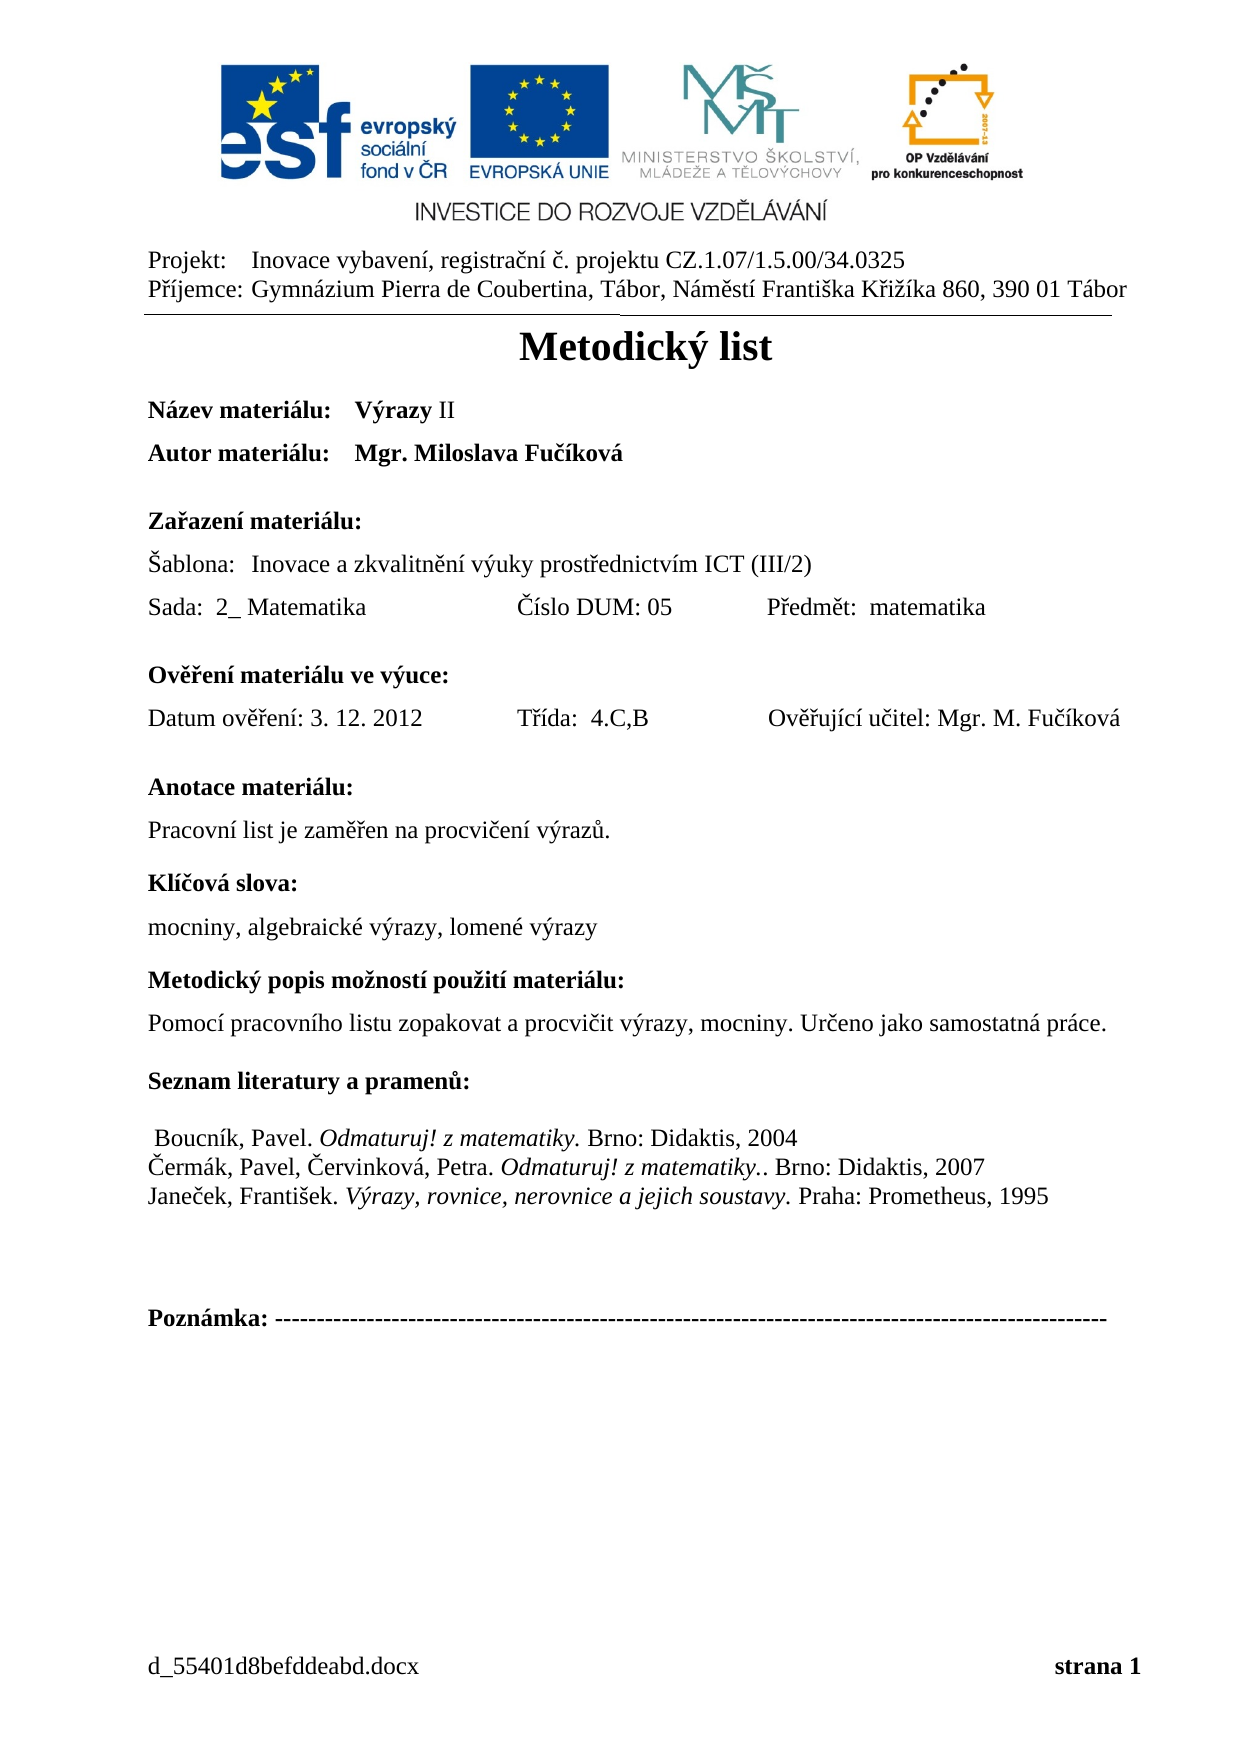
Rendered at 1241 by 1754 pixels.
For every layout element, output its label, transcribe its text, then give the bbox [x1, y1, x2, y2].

text Šablona: Inovace a zkvalitnění výuky prostřednictvím ICT (III/2) [148, 549, 1144, 578]
text Čermák, Pavel, Červinková, Petra. Odmaturuj! z matematiky.. Brno: Didaktis, 2007 [148, 1152, 1144, 1181]
text Poznámka: ---------------------------------------------------------------------------------------------------- [148, 1303, 1144, 1332]
text Ověření materiálu ve výuce: [148, 660, 1144, 689]
text Anotace materiálu: [148, 772, 1144, 800]
text Metodický popis možností použití materiálu: [148, 965, 1144, 994]
text Autor materiálu: Mgr. Miloslava Fučíková [148, 438, 1144, 467]
text Boucník, Pavel. Odmaturuj! z matematiky. Brno: Didaktis, 2004 [148, 1123, 1144, 1152]
text Pracovní list je zaměřen na procvičení výrazů. [148, 815, 1144, 843]
text Název materiálu: Výrazy II [148, 395, 1144, 423]
text mocniny, algebraické výrazy, lomené výrazy [148, 912, 1144, 940]
text Datum ověření: 3. 12. 2012 Třída: 4.C,B Ověřující učitel: Mgr. M. Fučíková [148, 703, 1144, 732]
picture [217, 62, 1029, 224]
text Janeček, František. Výrazy, rovnice, nerovnice a jejich soustavy. Praha: Prometheus, 1995 [148, 1181, 1144, 1210]
text Zařazení materiálu: [148, 506, 1144, 535]
text Klíčová slova: [148, 868, 1144, 897]
text Sada: 2_ Matematika Číslo DUM: 05 Předmět: matematika [148, 592, 1144, 621]
text Pomocí pracovního listu zopakovat a procvičit výrazy, mocniny. Určeno jako samostatná práce. [148, 1008, 1144, 1037]
text Seznam literatury a pramenů: [148, 1066, 1144, 1095]
text Metodický list [148, 322, 1144, 370]
